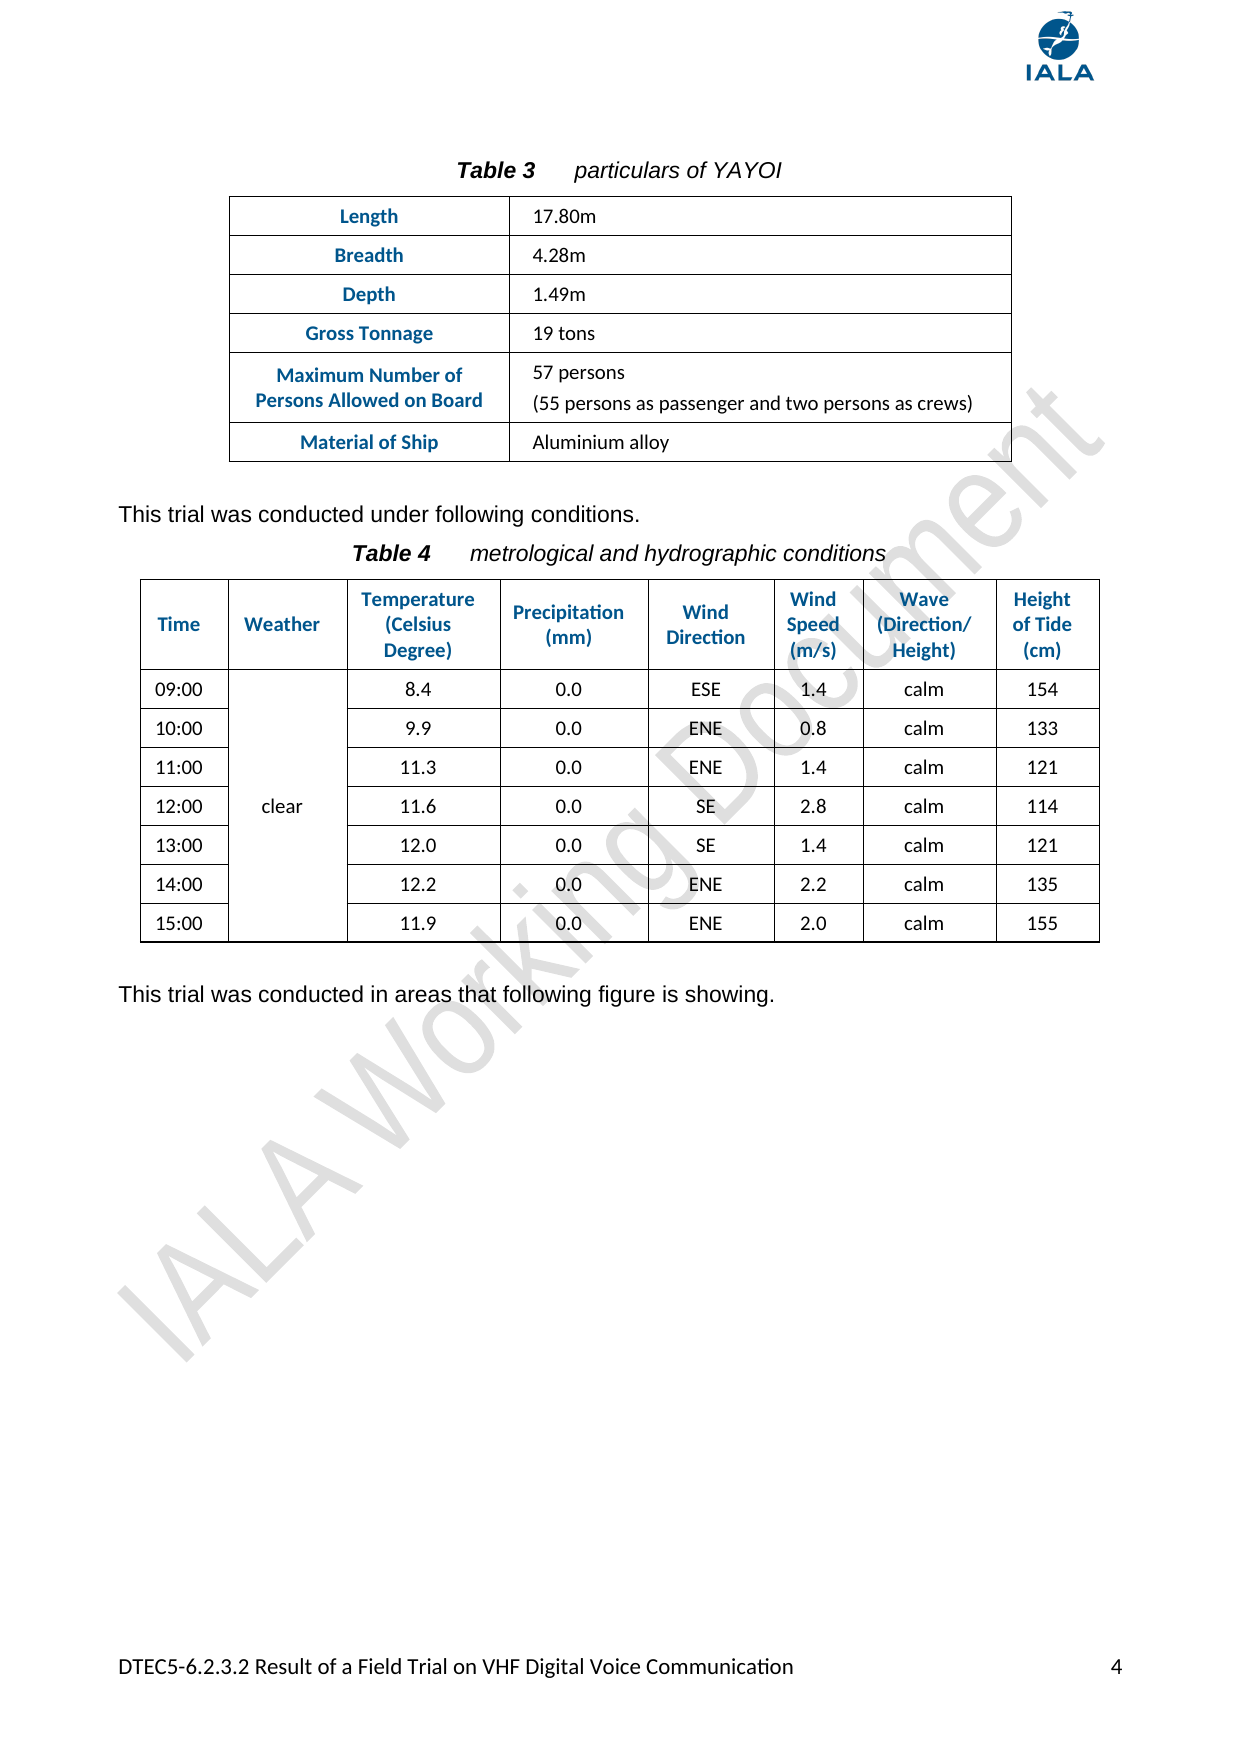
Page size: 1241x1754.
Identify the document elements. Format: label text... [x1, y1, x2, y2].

table_cell 114 [997, 787, 1099, 824]
table_cell 1.49m [510, 275, 1011, 313]
table_cell 15:00 [141, 904, 228, 941]
table_cell Gross Tonnage [230, 314, 509, 352]
table_cell Depth [230, 275, 509, 313]
table_header Precipitation (mm) [501, 580, 648, 669]
table_header Weather [229, 580, 347, 669]
table_cell 1.4 [775, 670, 863, 708]
table_cell 1.4 [775, 826, 863, 863]
table_cell calm [864, 826, 996, 863]
table_header Wind Direction [649, 580, 774, 669]
table_cell 0.0 [501, 748, 648, 786]
table_cell 0.8 [775, 709, 863, 747]
table_cell 155 [997, 904, 1099, 941]
table_cell 9.9 [348, 709, 500, 747]
table_cell ENE [649, 904, 774, 941]
table_header Length [230, 197, 509, 235]
table_cell 12.2 [348, 865, 500, 902]
table_cell ESE [649, 670, 774, 708]
table_cell calm [864, 787, 996, 824]
text particulars of YAYOI [118, 157, 1122, 183]
table_cell calm [864, 865, 996, 902]
table_cell 0.0 [501, 865, 648, 902]
table_cell 10:00 [141, 709, 228, 747]
table_cell 121 [997, 826, 1099, 863]
table_cell clear [229, 670, 347, 941]
table_cell 09:00 [141, 670, 228, 708]
table_cell 12.0 [348, 826, 500, 863]
table_cell 13:00 [141, 826, 228, 863]
table_cell Breadth [230, 236, 509, 274]
table_header 17.80m [510, 197, 1011, 235]
table_cell Aluminium alloy [510, 423, 1011, 461]
table_cell calm [864, 748, 996, 786]
table_cell 2.8 [775, 787, 863, 824]
table_cell calm [864, 904, 996, 941]
table_header Time [141, 580, 228, 669]
table_cell 11:00 [141, 748, 228, 786]
table_cell 12:00 [141, 787, 228, 824]
table_cell SE [649, 826, 774, 863]
table_cell Maximum Number of Persons Allowed on Board [230, 353, 509, 422]
table_cell 133 [997, 709, 1099, 747]
table_cell ENE [649, 709, 774, 747]
table_cell 4.28m [510, 236, 1011, 274]
table_cell 2.2 [775, 865, 863, 902]
table_header Wave (Direction/Height) [864, 580, 996, 669]
table_cell calm [864, 709, 996, 747]
table_cell ENE [649, 865, 774, 902]
table_cell 0.0 [501, 826, 648, 863]
table_cell calm [864, 670, 996, 708]
table_cell Material of Ship [230, 423, 509, 461]
table_header Wind Speed (m/s) [775, 580, 863, 669]
table_cell 121 [997, 748, 1099, 786]
table_cell SE [649, 787, 774, 824]
table_cell ENE [649, 748, 774, 786]
table_cell 11.6 [348, 787, 500, 824]
table_cell 0.0 [501, 904, 648, 941]
table_cell 57 persons (55 persons as passenger and two persons as crews) [510, 353, 1011, 422]
table_cell 14:00 [141, 865, 228, 902]
table_cell 2.0 [775, 904, 863, 941]
table_cell 154 [997, 670, 1099, 708]
table_cell 11.3 [348, 748, 500, 786]
table_header Height of Tide (cm) [997, 580, 1099, 669]
table_cell 19 tons [510, 314, 1011, 352]
table_cell 11.9 [348, 904, 500, 941]
table_cell 0.0 [501, 670, 648, 708]
table_cell 0.0 [501, 787, 648, 824]
text This trial was conducted under following conditions. [118, 501, 1122, 527]
picture [1011, 3, 1106, 96]
table_cell 135 [997, 865, 1099, 902]
table_header Temperature (Celsius Degree) [348, 580, 500, 669]
text metrological and hydrographic conditions [118, 540, 1122, 566]
table_cell 0.0 [501, 709, 648, 747]
table_cell 1.4 [775, 748, 863, 786]
text This trial was conducted in areas that following figure is showing. [118, 981, 1122, 1008]
table_cell 8.4 [348, 670, 500, 708]
